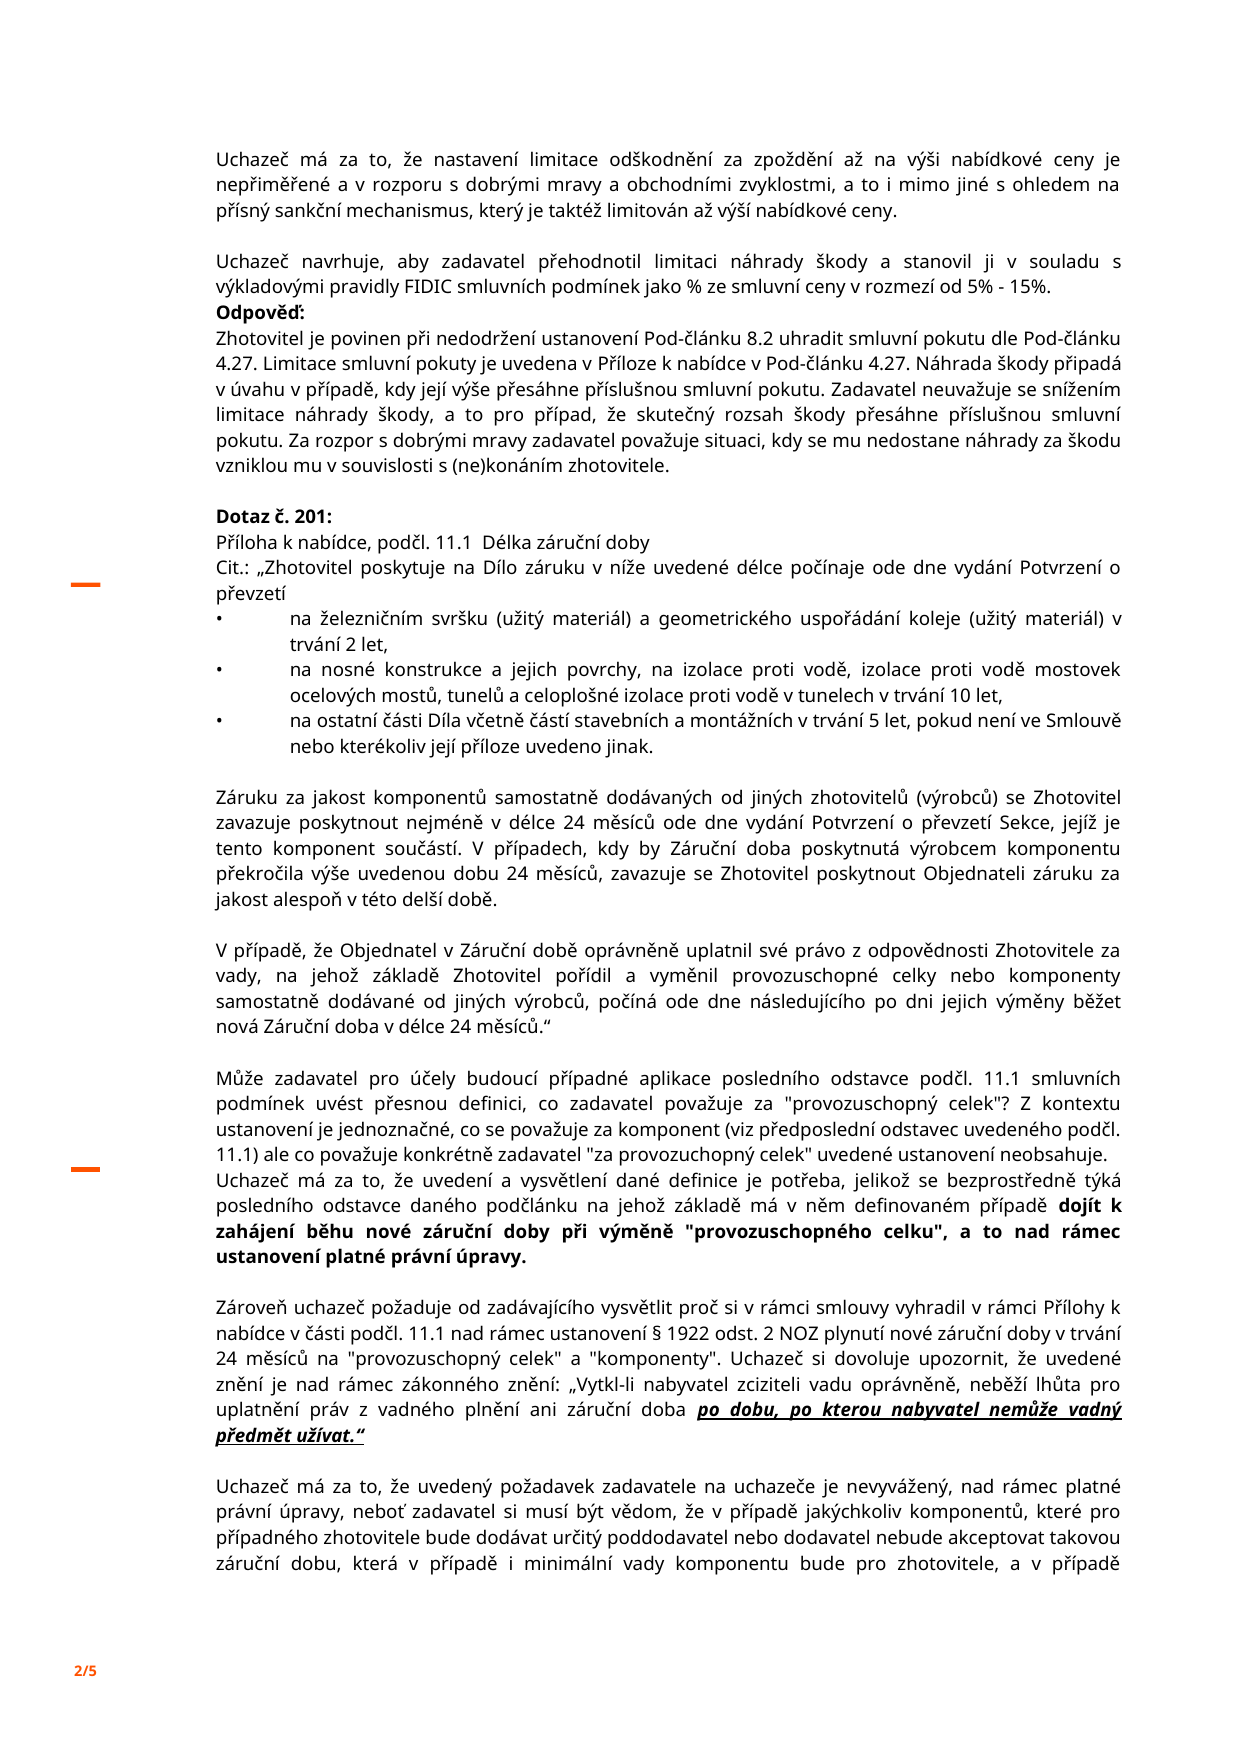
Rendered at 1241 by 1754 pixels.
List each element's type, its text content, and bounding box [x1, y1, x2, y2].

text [216, 1473, 1122, 1575]
text • na ostatní části Díla včetně částí stavebních a montážních v trvání 5 let, pokud není ve Smlouvě nebo kterékoliv její příloze uvedeno jinak. [216, 708, 1122, 759]
text Uchazeč má za to, že uvedení a vysvětlení dané definice je potřeba, jelikož se bezprostředně týká posledního odstavce daného podčlánku na jehož základě má v něm definovaném případě dojít k zahájení běhu nové záruční doby při výměně "provozuschopného celku", a to nad rámec ustanovení platné právní úpravy. [216, 1167, 1122, 1269]
text Může zadavatel pro účely budoucí případné aplikace posledního odstavce podčl. 11.1 smluvních podmínek uvést přesnou definici, co zadavatel považuje za "provozuschopný celek"? Z kontextu ustanovení je jednoznačné, co se považuje za komponent (viz předposlední odstavec uvedeného podčl. 11.1) ale co považuje konkrétně zadavatel "za provozuchopný celek" uvedené ustanovení neobsahuje. [216, 1065, 1122, 1167]
text • na nosné konstrukce a jejich povrchy, na izolace proti vodě, izolace proti vodě mostovek ocelových mostů, tunelů a celoplošné izolace proti vodě v tunelech v trvání 10 let, [216, 657, 1122, 708]
text Zhotovitel je povinen při nedodržení ustanovení Pod-článku 8.2 uhradit smluvní pokutu dle Pod-článku 4.27. Limitace smluvní pokuty je uvedena v Příloze k nabídce v Pod-článku 4.27. Náhrada škody připadá v úvahu v případě, kdy její výše přesáhne příslušnou smluvní pokutu. Zadavatel neuvažuje se snížením limitace náhrady škody, a to pro případ, že skutečný rozsah škody přesáhne příslušnou smluvní pokutu. Za rozpor s dobrými mravy zadavatel považuje situaci, kdy se mu nedostane náhrady za škodu vzniklou mu v souvislosti s (ne)konáním zhotovitele. [216, 325, 1122, 478]
text Uchazeč navrhuje, aby zadavatel přehodnotil limitaci náhrady škody a stanovil ji v souladu s výkladovými pravidly FIDIC smluvních podmínek jako % ze smluvní ceny v rozmezí od 5% - 15%. [216, 248, 1122, 299]
text Záruku za jakost komponentů samostatně dodávaných od jiných zhotovitelů (výrobců) se Zhotovitel zavazuje poskytnout nejméně v délce 24 měsíců ode dne vydání Potvrzení o převzetí Sekce, jejíž je tento komponent součástí. V případech, kdy by Záruční doba poskytnutá výrobcem komponentu překročila výše uvedenou dobu 24 měsíců, zavazuje se Zhotovitel poskytnout Objednateli záruku za jakost alespoň v této delší době. [216, 784, 1122, 912]
text • na železničním svršku (užitý materiál) a geometrického uspořádání koleje (užitý materiál) v trvání 2 let, [216, 606, 1122, 657]
text Uchazeč má za to, že nastavení limitace odškodnění za zpoždění až na výši nabídkové ceny je nepřiměřené a v rozporu s dobrými mravy a obchodními zvyklostmi, a to i mimo jiné s ohledem na přísný sankční mechanismus, který je taktéž limitován až výší nabídkové ceny. [216, 146, 1122, 223]
text Dotaz č. 201: [216, 503, 1122, 529]
text V případě, že Objednatel v Záruční době oprávněně uplatnil své právo z odpovědnosti Zhotovitele za vady, na jehož základě Zhotovitel pořídil a vyměnil provozuschopné celky nebo komponenty samostatně dodávané od jiných výrobců, počíná ode dne následujícího po dni jejich výměny běžet nová Záruční doba v délce 24 měsíců.“ [216, 937, 1122, 1039]
text Příloha k nabídce, podčl. 11.1 Délka záruční doby [216, 529, 1122, 554]
text Odpověď: [216, 299, 1122, 325]
text Zároveň uchazeč požaduje od zadávajícího vysvětlit proč si v rámci smlouvy vyhradil v rámci Přílohy k nabídce v části podčl. 11.1 nad rámec ustanovení § 1922 odst. 2 NOZ plynutí nové záruční doby v trvání 24 měsíců na "provozuschopný celek" a "komponenty". Uchazeč si dovoluje upozornit, že uvedené znění je nad rámec zákonného znění: „Vytkl-li nabyvatel zciziteli vadu oprávněně, neběží lhůta pro uplatnění práv z vadného plnění ani záruční doba po dobu, po kterou nabyvatel nemůže vadný předmět užívat.“ [216, 1294, 1122, 1448]
text Cit.: „Zhotovitel poskytuje na Dílo záruku v níže uvedené délce počínaje ode dne vydání Potvrzení o převzetí [216, 554, 1122, 606]
